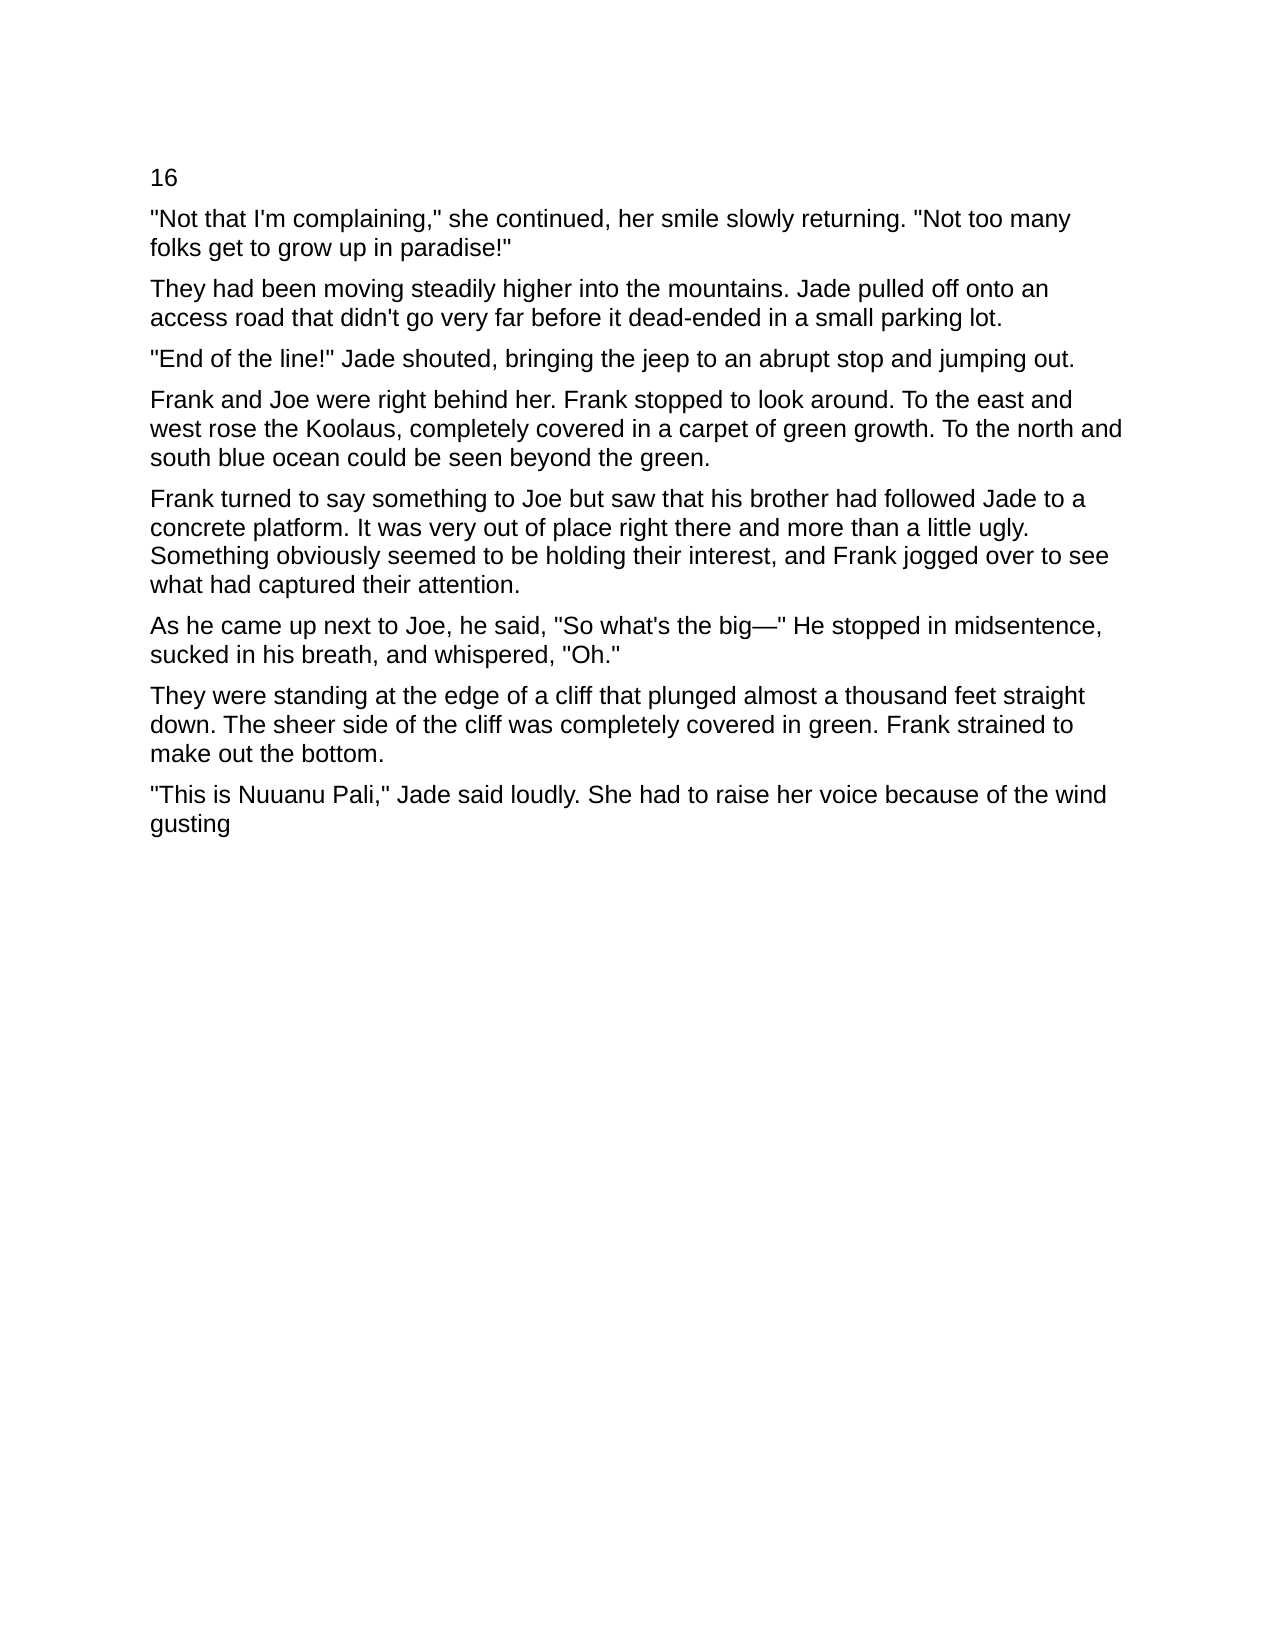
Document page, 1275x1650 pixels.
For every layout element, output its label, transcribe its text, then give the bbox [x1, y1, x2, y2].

text They had been moving steadily higher into the mountains. Jade pulled off onto an access road that didn't go very far before it dead-ended in a small parking lot. [150, 274, 1125, 331]
text As he came up next to Joe, he said, "So what's the big—" He stopped in midsentence, sucked in his breath, and whispered, "Oh." [150, 611, 1125, 669]
text Frank and Joe were right behind her. Frank stopped to look around. To the east and west rose the Koolaus, completely covered in a carpet of green growth. To the north and south blue ocean could be seen beyond the green. [150, 385, 1125, 471]
text "End of the line!" Jade shouted, bringing the jeep to an abrupt stop and jumping out. [150, 344, 1125, 372]
text "This is Nuuanu Pali," Jade said loudly. She had to raise her voice because of the wind gusting [150, 780, 1125, 837]
text "Not that I'm complaining," she continued, her smile slowly returning. "Not too many folks get to grow up in paradise!" [150, 204, 1125, 261]
text They were standing at the edge of a cliff that plunged almost a thousand feet straight down. The sheer side of the cliff was completely covered in green. Frank strained to make out the bottom. [150, 681, 1125, 767]
text Frank turned to say something to Joe but saw that his brother had followed Jade to a concrete platform. It was very out of place right there and more than a little ugly. Something obviously seemed to be holding their interest, and Frank jogged over to see what had captured their attention. [150, 484, 1125, 599]
text 16 [150, 162, 1125, 191]
